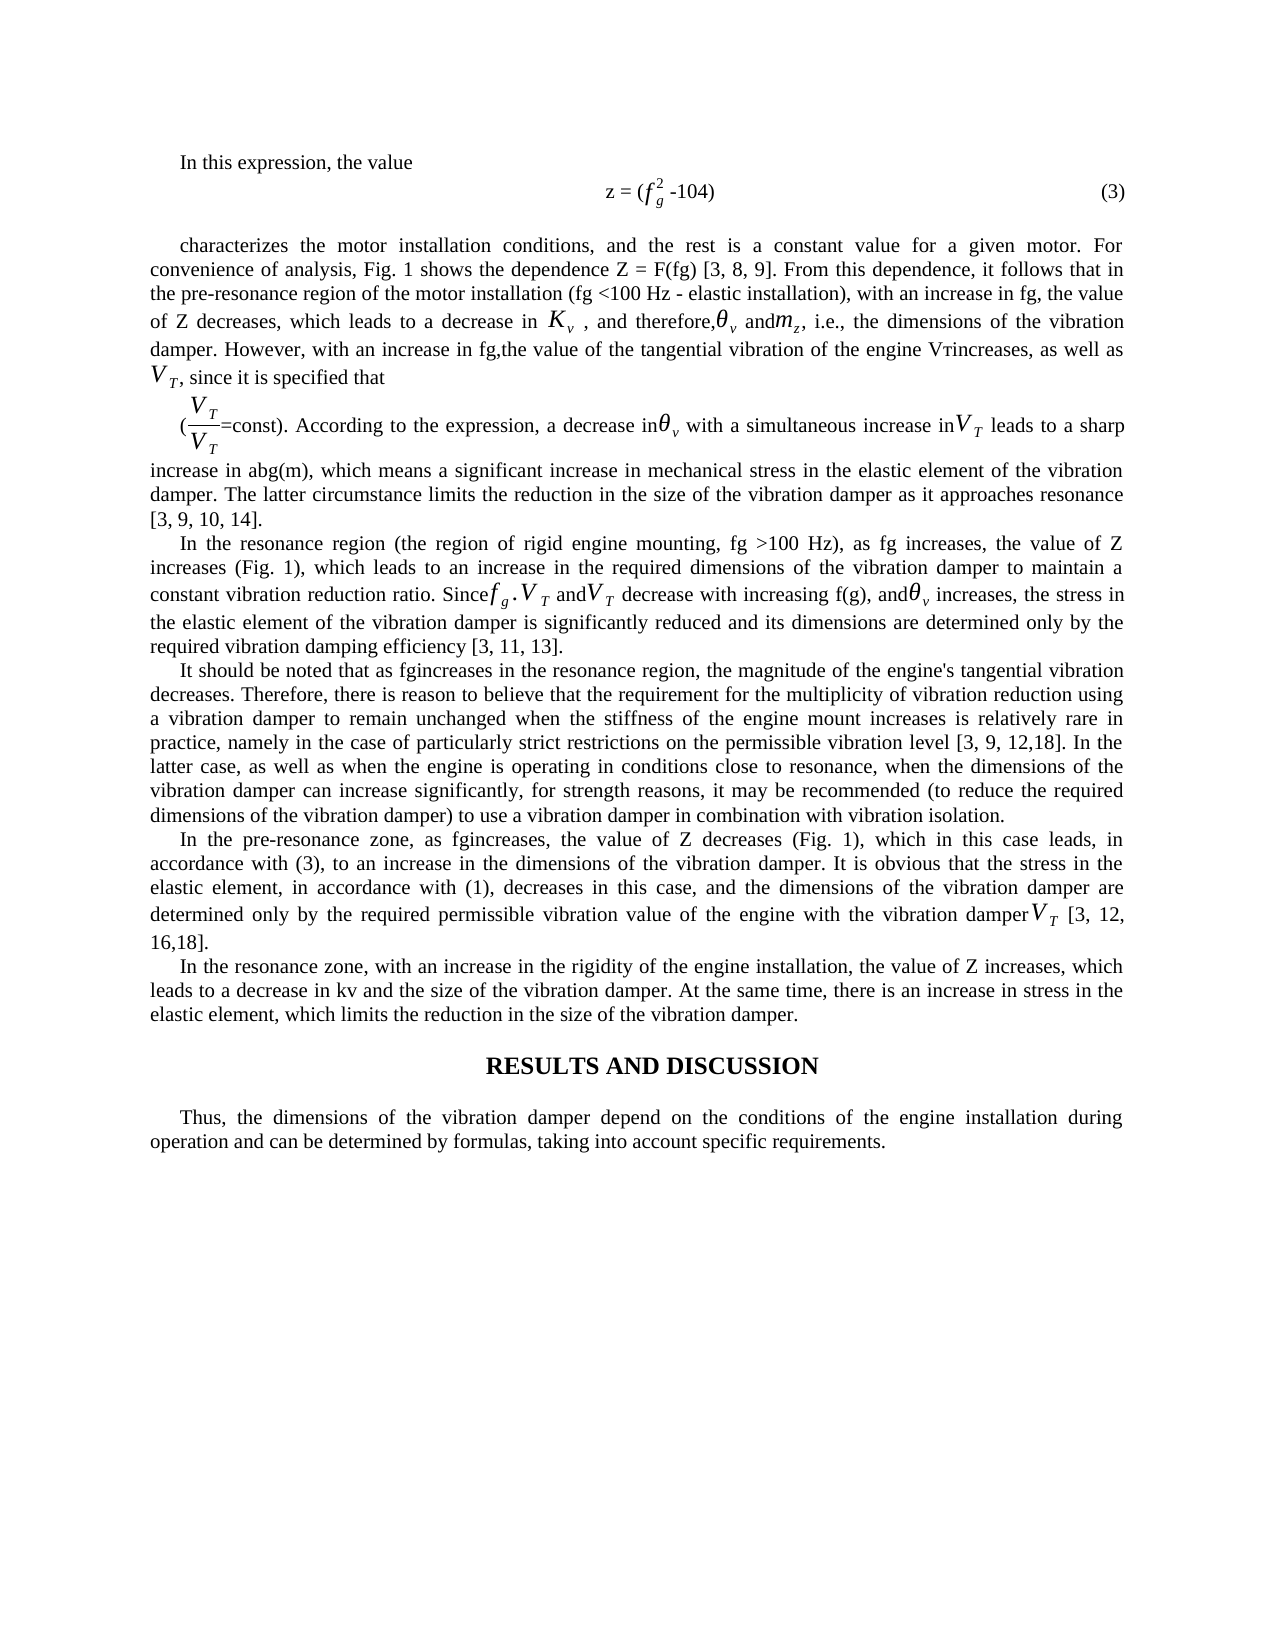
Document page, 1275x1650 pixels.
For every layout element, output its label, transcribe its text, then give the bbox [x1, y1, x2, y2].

text characterizes the motor installation conditions, and the rest is a constant value for a given motor. For convenience of analysis, Fig. 1 shows the dependence Z = F(fg) [3, 8, 9]. From this dependence, it follows that in the pre-resonance region of the motor installation (fg <100 Hz - elastic installation), with an increase in fg, the value of Z decreases, which leads to a decrease in , and therefore, and, i.e., the dimensions of the vibration damper. However, with an increase in fg,the value of the tangential vibration of the engine Vтincreases, as well as, since it is specified that [150, 233, 1125, 392]
text In the resonance region (the region of rigid engine mounting, fg >100 Hz), as fg increases, the value of Z increases (Fig. 1), which leads to an increase in the required dimensions of the vibration damper to maintain a constant vibration reduction ratio. Since and decrease with increasing f(g), and increases, the stress in the elastic element of the vibration damper is significantly reduced and its dimensions are determined only by the required vibration damping efficiency [3, 11, 13]. [150, 531, 1125, 658]
text In the pre-resonance zone, as fgincreases, the value of Z decreases (Fig. 1), which in this case leads, in accordance with (3), to an increase in the dimensions of the vibration damper. It is obvious that the stress in the elastic element, in accordance with (1), decreases in this case, and the dimensions of the vibration damper are determined only by the required permissible vibration value of the engine with the vibration damper [3, 12, 16,18]. [150, 827, 1125, 954]
text (=const). According to the expression, a decrease in with a simultaneous increase in leads to a sharp increase in abg(m), which means a significant increase in mechanical stress in the elastic element of the vibration damper. The latter circumstance limits the reduction in the size of the vibration damper as it approaches resonance [3, 9, 10, 14]. [150, 392, 1125, 531]
text In the resonance zone, with an increase in the rigidity of the engine installation, the value of Z increases, which leads to a decrease in kv and the size of the vibration damper. At the same time, there is an increase in stress in the elastic element, which limits the reduction in the size of the vibration damper. [150, 954, 1125, 1026]
text RESULTS AND DISCUSSION [150, 1051, 1125, 1080]
text It should be noted that as fgincreases in the resonance region, the magnitude of the engine's tangential vibration decreases. Therefore, there is reason to believe that the requirement for the multiplicity of vibration reduction using a vibration damper to remain unchanged when the stiffness of the engine mount increases is relatively rare in practice, namely in the case of particularly strict restrictions on the permissible vibration level [3, 9, 12,18]. In the latter case, as well as when the engine is operating in conditions close to resonance, when the dimensions of the vibration damper can increase significantly, for strength reasons, it may be recommended (to reduce the required dimensions of the vibration damper) to use a vibration damper in combination with vibration isolation. [150, 658, 1125, 827]
text Thus, the dimensions of the vibration damper depend on the conditions of the engine installation during operation and can be determined by formulas, taking into account specific requirements. [150, 1105, 1125, 1153]
text z = ( -104) (3) [150, 174, 1125, 209]
text In this expression, the value [150, 150, 1125, 174]
